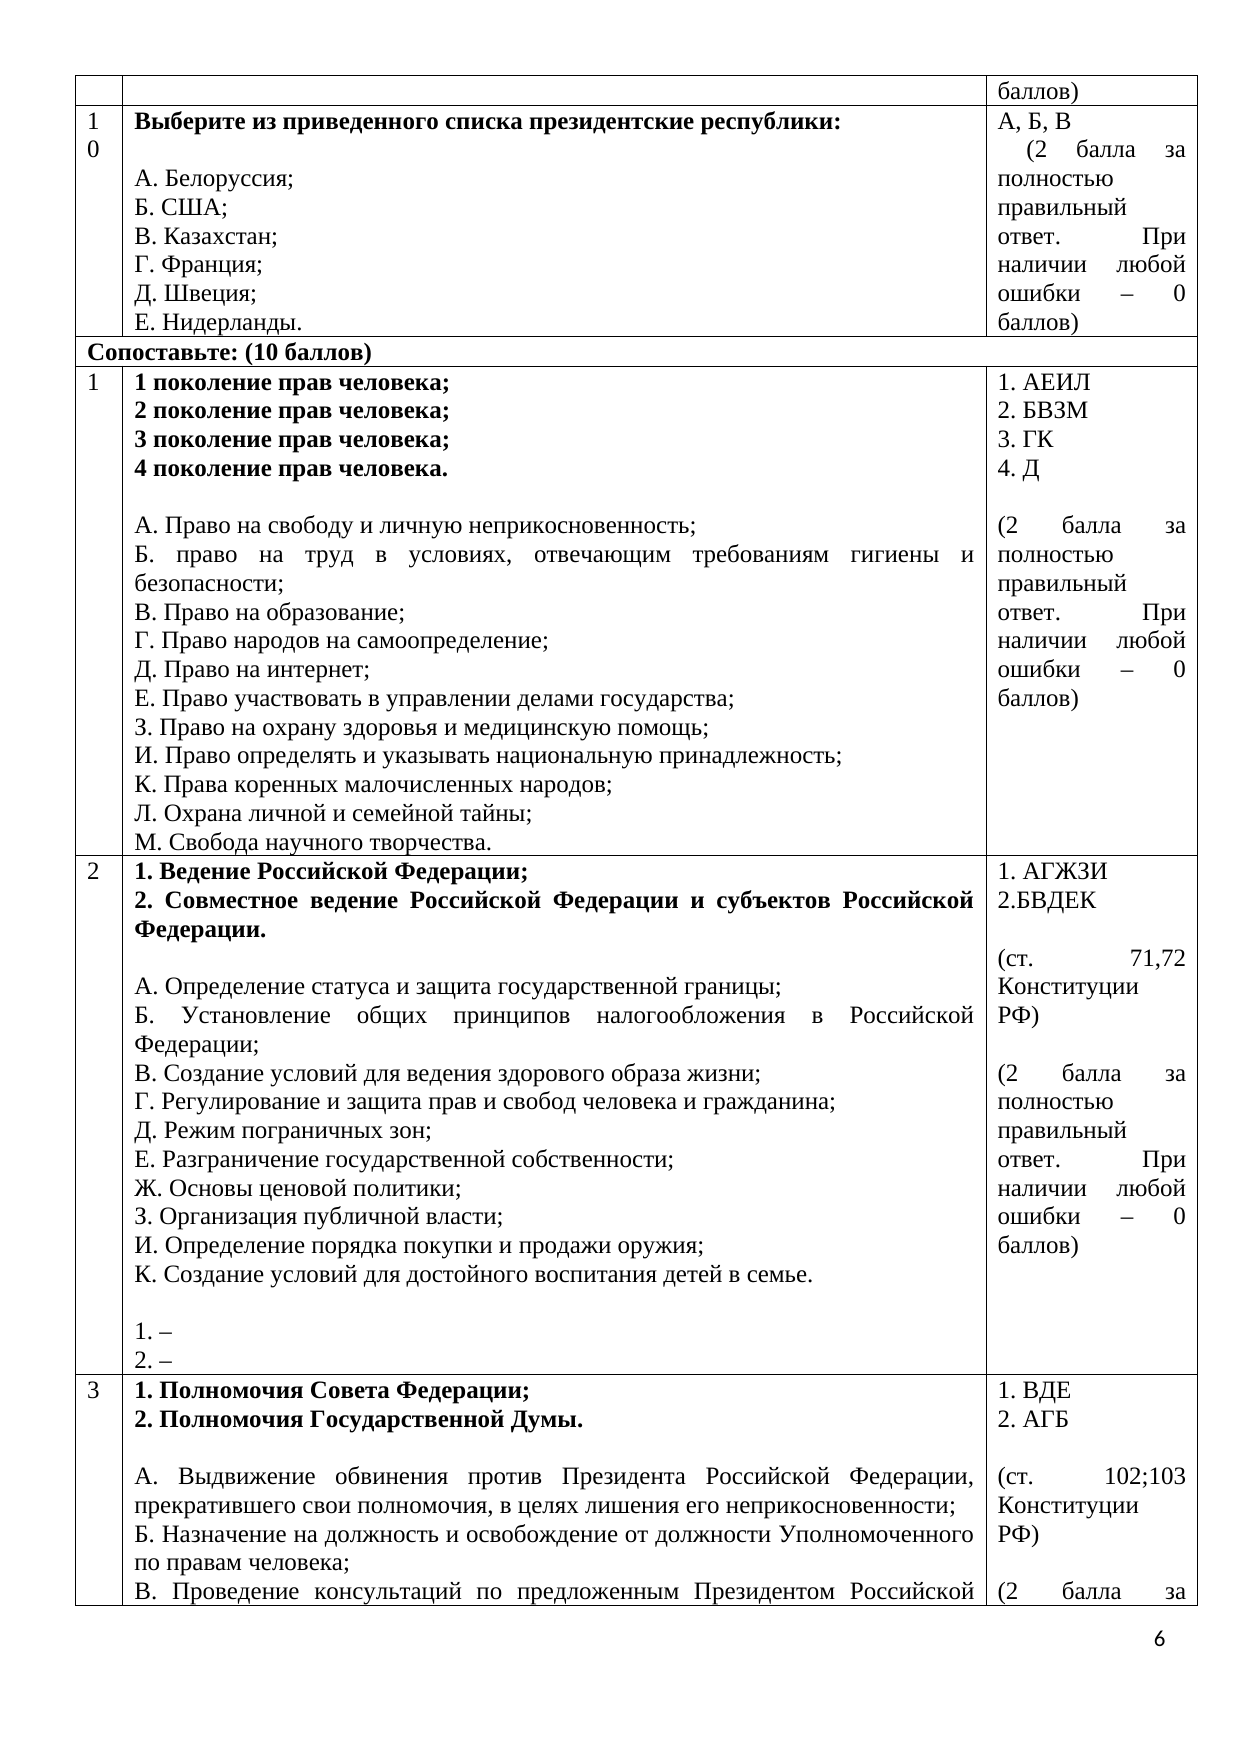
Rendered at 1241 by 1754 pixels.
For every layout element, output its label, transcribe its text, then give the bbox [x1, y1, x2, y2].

table_cell 1 [76, 367, 122, 855]
table_cell А, Б, В (2 балла за полностью правильный ответ. При наличии любой ошибки – 0 баллов) [987, 106, 1197, 336]
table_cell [123, 76, 986, 105]
table_cell 10 [76, 106, 122, 336]
table_cell 1 поколение прав человека; 2 поколение прав человека; 3 поколение прав человека; 4 поколение прав человека. А. Право на свободу и личную неприкосновенность; Б. право на труд в условиях, отвечающим требованиям гигиены и безопасности; В. Право на образование; Г. Право народов на самоопределение; Д. Право на интернет; Е. Право участвовать в управлении делами государства; З. Право на охрану здоровья и медицинскую помощь; И. Право определять и указывать национальную принадлежность; К. Права коренных малочисленных народов; Л. Охрана личной и семейной тайны; М. Свобода научного творчества. [123, 367, 986, 855]
table_cell 3 [76, 1375, 122, 1605]
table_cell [987, 1375, 1197, 1605]
table_cell Сопоставьте: (10 баллов) [76, 337, 1197, 366]
table_cell Выберите из приведенного списка президентские республики: А. Белоруссия; Б. США; В. Казахстан; Г. Франция; Д. Швеция; Е. Нидерланды. [123, 106, 986, 336]
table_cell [987, 76, 1197, 105]
table_cell 1. АГЖЗИ 2.БВДЕК (ст. 71,72 Конституции РФ) (2 балла за полностью правильный ответ. При наличии любой ошибки – 0 баллов) [987, 856, 1197, 1374]
table_cell 2 [76, 856, 122, 1374]
table_cell 1. Ведение Российской Федерации; 2. Совместное ведение Российской Федерации и субъектов Российской Федерации. А. Определение статуса и защита государственной границы; Б. Установление общих принципов налогообложения в Российской Федерации; В. Создание условий для ведения здорового образа жизни; Г. Регулирование и защита прав и свобод человека и гражданина; Д. Режим пограничных зон; Е. Разграничение государственной собственности; Ж. Основы ценовой политики; З. Организация публичной власти; И. Определение порядка покупки и продажи оружия; К. Создание условий для достойного воспитания детей в семье. 1. – 2. – [123, 856, 986, 1374]
table_cell 9 [76, 76, 122, 105]
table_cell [123, 1375, 986, 1605]
table_cell 1. АЕИЛ 2. БВЗМ 3. ГК 4. Д (2 балла за полностью правильный ответ. При наличии любой ошибки – 0 баллов) [987, 367, 1197, 855]
